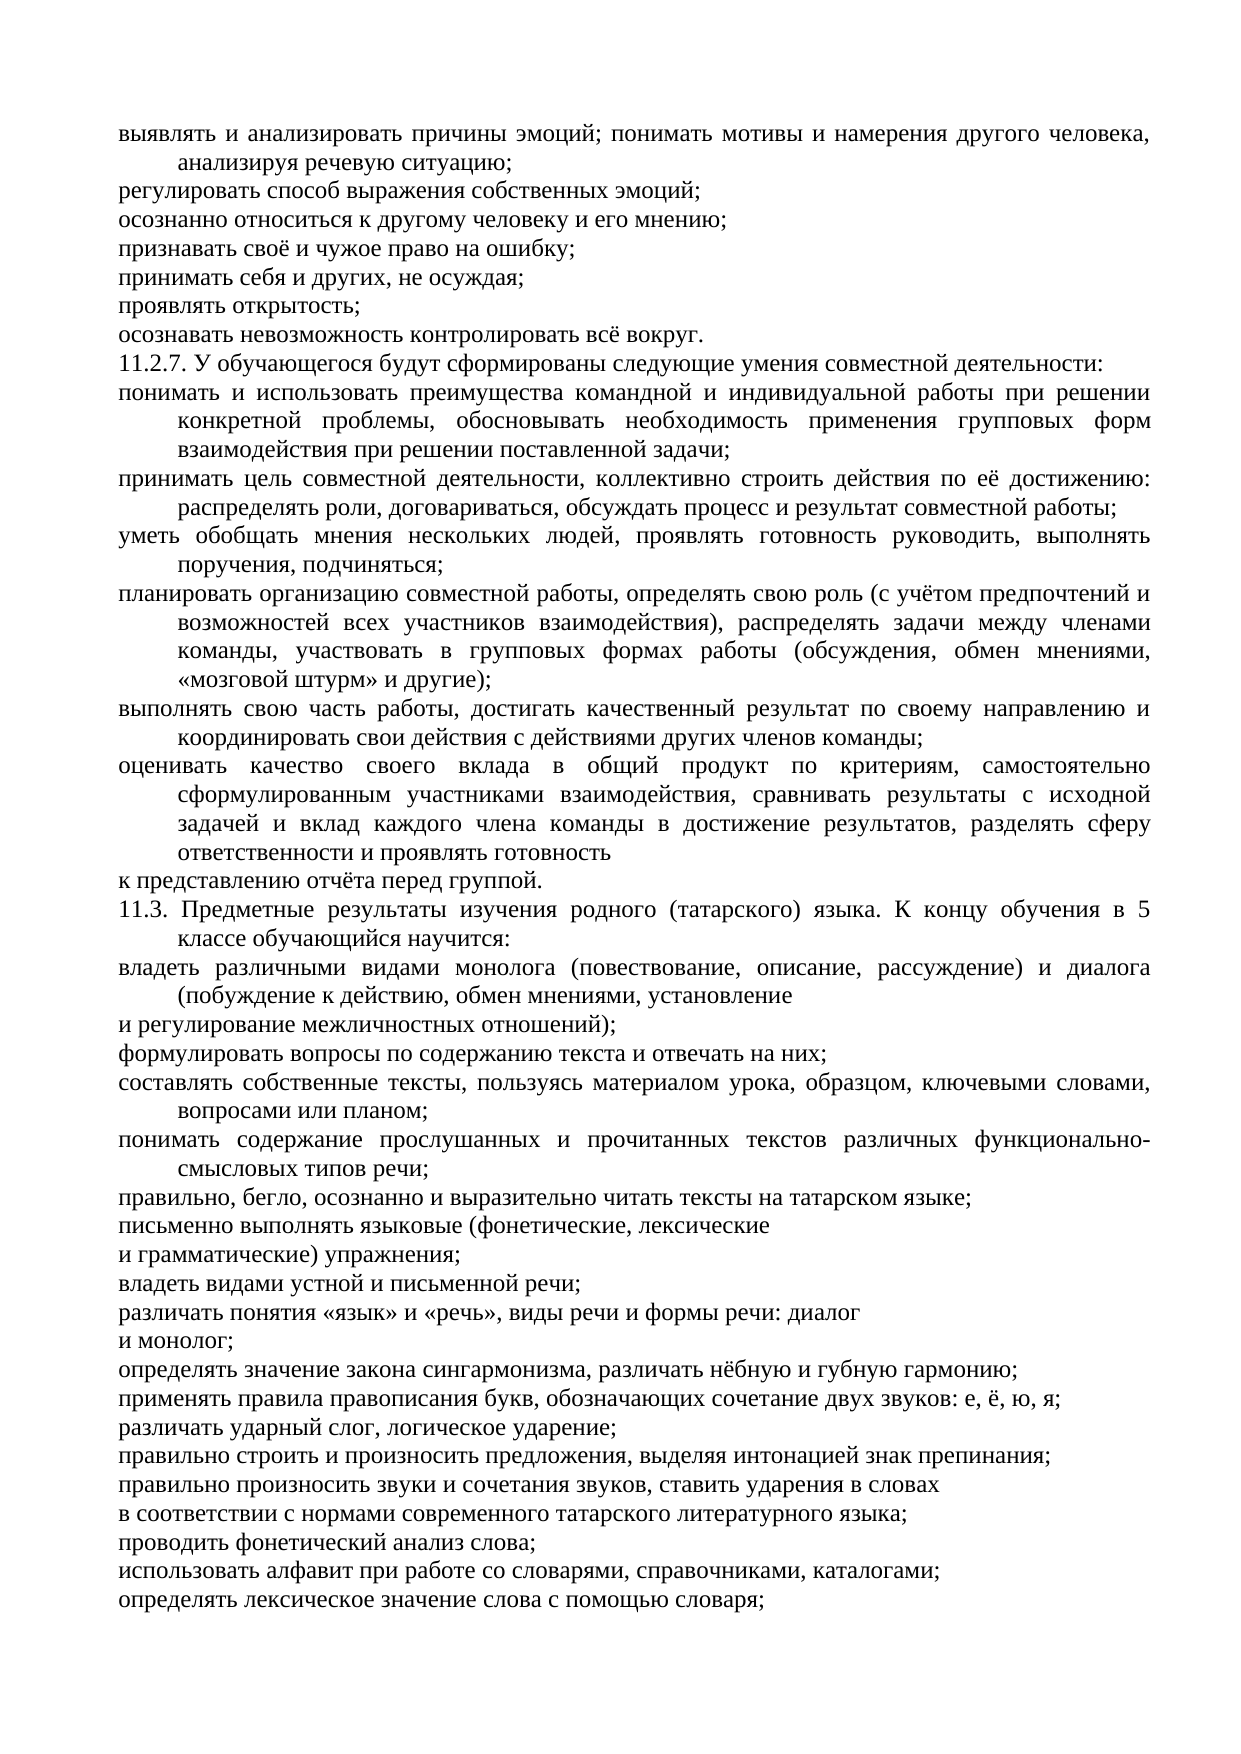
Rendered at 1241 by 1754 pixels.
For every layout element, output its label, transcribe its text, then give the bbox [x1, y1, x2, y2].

text принимать цель совместной деятельности, коллективно строить действия по её достижению: распределять роли, договариваться, обсуждать процесс и результат совместной работы; [118, 463, 1152, 521]
text правильно произносить звуки и сочетания звуков, ставить ударения в словах [118, 1469, 1152, 1498]
text осознанно относиться к другому человеку и его мнению; [118, 204, 1152, 233]
text в соответствии с нормами современного татарского литературного языка; [118, 1498, 1152, 1527]
text формулировать вопросы по содержанию текста и отвечать на них; [118, 1038, 1152, 1067]
text понимать содержание прослушанных и прочитанных текстов различных функционально-смысловых типов речи; [118, 1124, 1152, 1182]
text 11.2.7. У обучающегося будут сформированы следующие умения совместной деятельности: [118, 348, 1152, 377]
text оценивать качество своего вклада в общий продукт по критериям, самостоятельно сформулированным участниками взаимодействия, сравнивать результаты с исходной задачей и вклад каждого члена команды в достижение результатов, разделять сферу ответственности и проявлять готовность [118, 751, 1152, 866]
text правильно строить и произносить предложения, выделяя интонацией знак препинания; [118, 1441, 1152, 1469]
text и монолог; [118, 1326, 1152, 1354]
text планировать организацию совместной работы, определять свою роль (с учётом предпочтений и возможностей всех участников взаимодействия), распределять задачи между членами команды, участвовать в групповых формах работы (обсуждения, обмен мнениями, «мозговой штурм» и другие); [118, 578, 1152, 693]
text различать ударный слог, логическое ударение; [118, 1412, 1152, 1441]
text и регулирование межличностных отношений); [118, 1009, 1152, 1038]
text понимать и использовать преимущества командной и индивидуальной работы при решении конкретной проблемы, обосновывать необходимость применения групповых форм взаимодействия при решении поставленной задачи; [118, 377, 1152, 463]
text принимать себя и других, не осуждая; [118, 262, 1152, 291]
text применять правила правописания букв, обозначающих сочетание двух звуков: е, ё, ю, я; [118, 1383, 1152, 1412]
text и грамматические) упражнения; [118, 1239, 1152, 1268]
text составлять собственные тексты, пользуясь материалом урока, образцом, ключевыми словами, вопросами или планом; [118, 1067, 1152, 1124]
text правильно, бегло, осознанно и выразительно читать тексты на татарском языке; [118, 1182, 1152, 1211]
text проводить фонетический анализ слова; [118, 1527, 1152, 1556]
text владеть различными видами монолога (повествование, описание, рассуждение) и диалога (побуждение к действию, обмен мнениями, установление [118, 952, 1152, 1009]
text уметь обобщать мнения нескольких людей, проявлять готовность руководить, выполнять поручения, подчиняться; [118, 521, 1152, 578]
text определять значение закона сингармонизма, различать нёбную и губную гармонию; [118, 1354, 1152, 1383]
text проявлять открытость; [118, 291, 1152, 319]
text использовать алфавит при работе со словарями, справочниками, каталогами; [118, 1556, 1152, 1584]
text выполнять свою часть работы, достигать качественный результат по своему направлению и координировать свои действия с действиями других членов команды; [118, 693, 1152, 751]
text 11.3. Предметные результаты изучения родного (татарского) языка. К концу обучения в 5 классе обучающийся научится: [118, 894, 1152, 952]
text признавать своё и чужое право на ошибку; [118, 233, 1152, 262]
text письменно выполнять языковые (фонетические, лексические [118, 1211, 1152, 1239]
text к представлению отчёта перед группой. [118, 866, 1152, 894]
text владеть видами устной и письменной речи; [118, 1268, 1152, 1297]
text регулировать способ выражения собственных эмоций; [118, 176, 1152, 204]
text определять лексическое значение слова с помощью словаря; [118, 1584, 1152, 1613]
text осознавать невозможность контролировать всё вокруг. [118, 319, 1152, 348]
text различать понятия «язык» и «речь», виды речи и формы речи: диалог [118, 1297, 1152, 1326]
text выявлять и анализировать причины эмоций; понимать мотивы и намерения другого человека, анализируя речевую ситуацию; [118, 118, 1152, 176]
